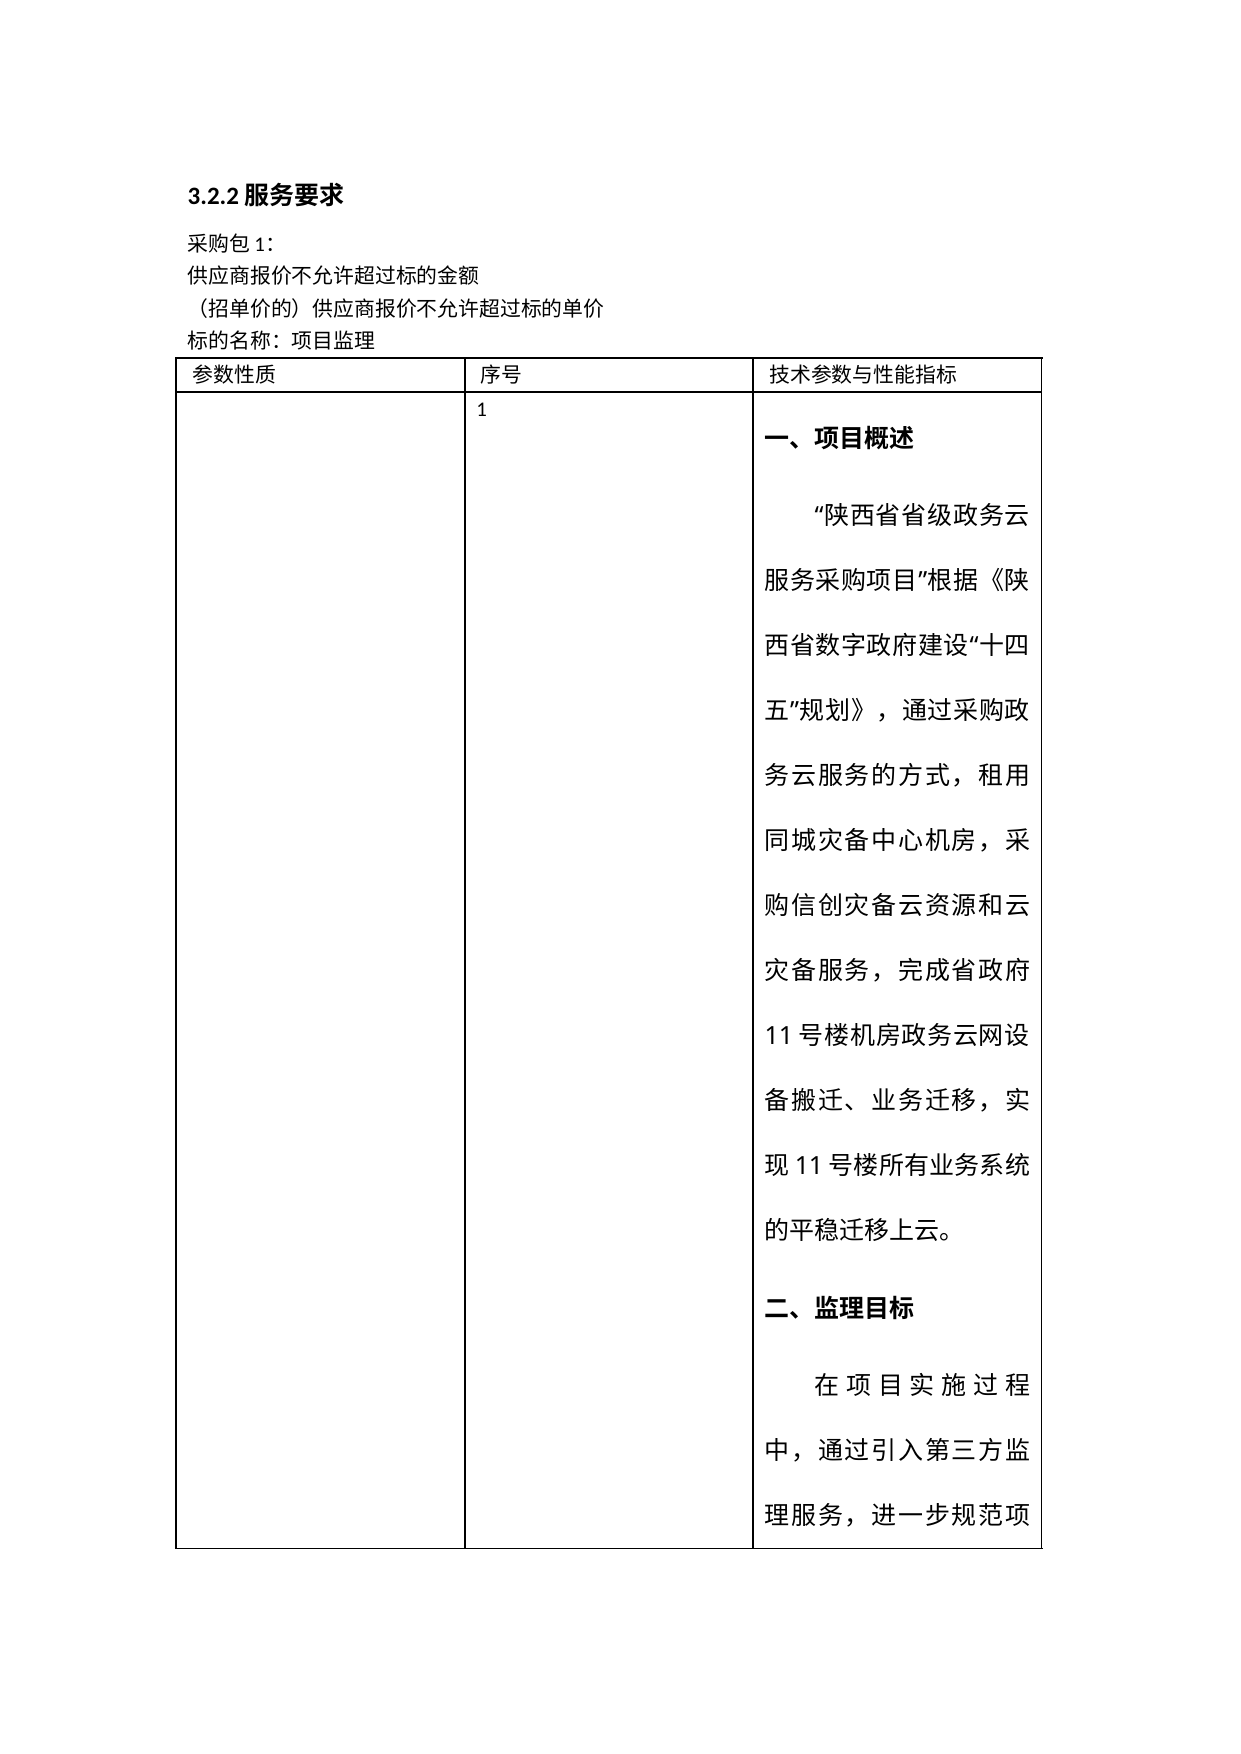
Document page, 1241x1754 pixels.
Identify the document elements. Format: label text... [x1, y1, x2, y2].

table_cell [754, 393, 1041, 1548]
text 3.2.2服务要求 [187, 162, 1053, 227]
text 供应商报价不允许超过标的金额 [187, 259, 1053, 292]
table_header 技术参数与性能指标 [754, 359, 1041, 391]
text 采购包1： [187, 227, 1053, 259]
text 标的名称：项目监理 [187, 324, 1053, 357]
table_cell 1 [466, 393, 752, 1548]
text （招单价的）供应商报价不允许超过标的单价 [187, 292, 1053, 324]
table_cell [177, 393, 464, 1548]
table_header 序号 [466, 359, 752, 391]
table_header 参数性质 [177, 359, 464, 391]
